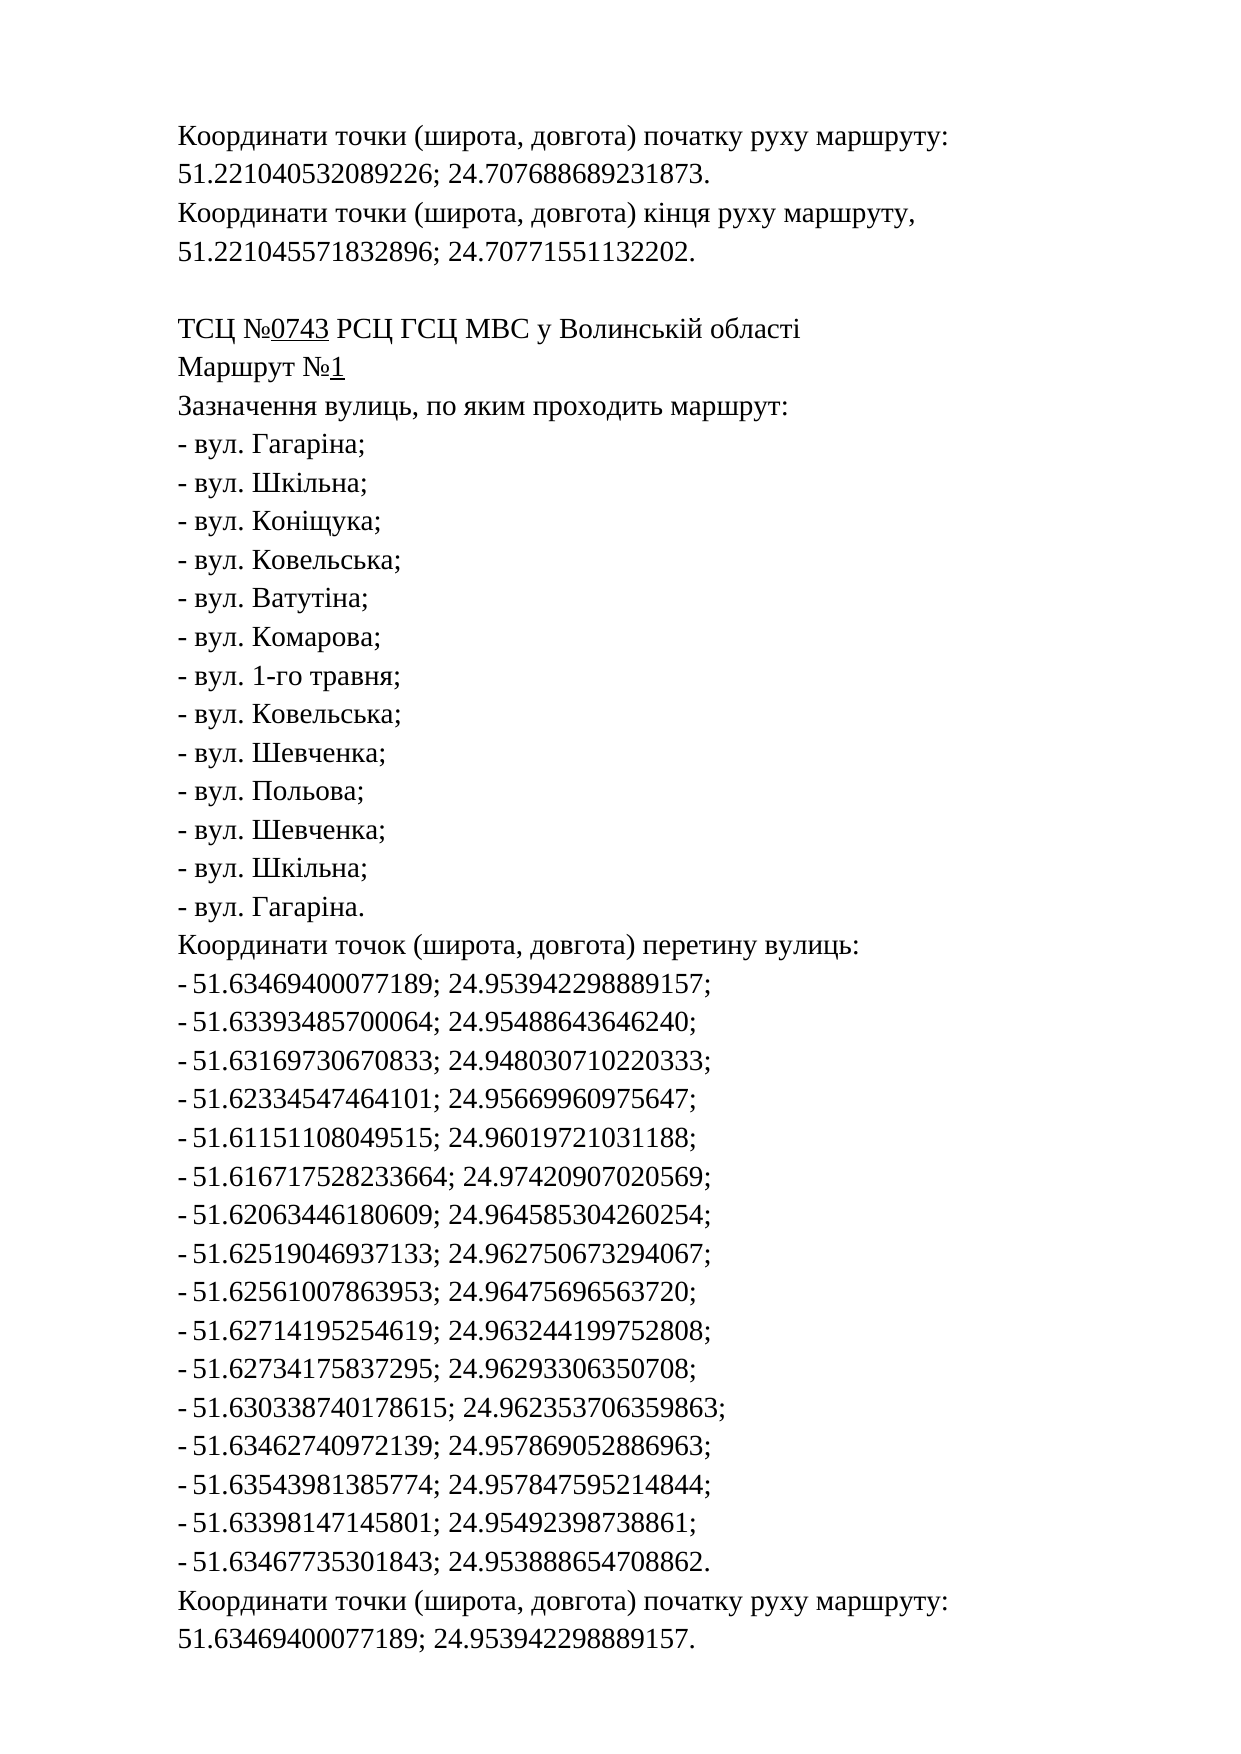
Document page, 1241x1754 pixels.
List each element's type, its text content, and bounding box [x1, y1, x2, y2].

text Маршрут №1 [177, 349, 1181, 383]
list 51.62063446180609; 24.964585304260254; [177, 1197, 1181, 1231]
list 51.63467735301843; 24.953888654708862. [177, 1544, 1181, 1578]
list 51.62519046937133; 24.962750673294067; [177, 1236, 1181, 1269]
text Координати точки (широта, довгота) кінця руху маршруту, [177, 195, 1181, 229]
list 51.630338740178615; 24.962353706359863; [177, 1390, 1181, 1423]
text - вул. Ватутіна; [177, 581, 1181, 614]
text Зазначення вулиць, по яким проходить маршрут: [177, 388, 1181, 421]
list 51.63469400077189; 24.953942298889157; [177, 966, 1181, 999]
list Координати точки (широта, довгота) початку руху маршруту: 51.221040532089226; 24.707688689231873. [177, 118, 1181, 190]
text - вул. Ковельська; [177, 542, 1181, 576]
text - вул. Комарова; [177, 619, 1181, 653]
text ТСЦ №0743 РСЦ ГСЦ МВС у Волинській області [177, 311, 1181, 344]
list Координати точки (широта, довгота) початку руху маршруту: 51.63469400077189; 24.953942298889157. [177, 1583, 1181, 1655]
text - вул. Шевченка; [177, 735, 1181, 768]
list 51.62561007863953; 24.96475696563720; [177, 1274, 1181, 1308]
text - вул. Коніщука; [177, 503, 1181, 537]
list 51.62734175837295; 24.96293306350708; [177, 1351, 1181, 1385]
list 51.62334547464101; 24.95669960975647; [177, 1082, 1181, 1115]
list 51.63398147145801; 24.95492398738861; [177, 1506, 1181, 1539]
text - вул. 1-го травня; [177, 658, 1181, 691]
list 51.63543981385774; 24.957847595214844; [177, 1467, 1181, 1501]
list 51.221045571832896; 24.70771551132202. [177, 234, 1181, 267]
text - вул. Шкільна; [177, 465, 1181, 498]
text - вул. Гагаріна. [177, 889, 1181, 922]
list 51.62714195254619; 24.963244199752808; [177, 1313, 1181, 1346]
list 51.63169730670833; 24.948030710220333; [177, 1043, 1181, 1077]
list 51.63393485700064; 24.95488643646240; [177, 1004, 1181, 1038]
text - вул. Гагаріна; [177, 426, 1181, 460]
list 51.61151108049515; 24.96019721031188; [177, 1120, 1181, 1154]
text Координати точок (широта, довгота) перетину вулиць: [177, 927, 1181, 961]
list 51.63462740972139; 24.957869052886963; [177, 1428, 1181, 1462]
list 51.616717528233664; 24.97420907020569; [177, 1159, 1181, 1192]
text - вул. Шкільна; [177, 850, 1181, 884]
text - вул. Польова; [177, 773, 1181, 807]
text - вул. Ковельська; [177, 696, 1181, 730]
text - вул. Шевченка; [177, 812, 1181, 845]
